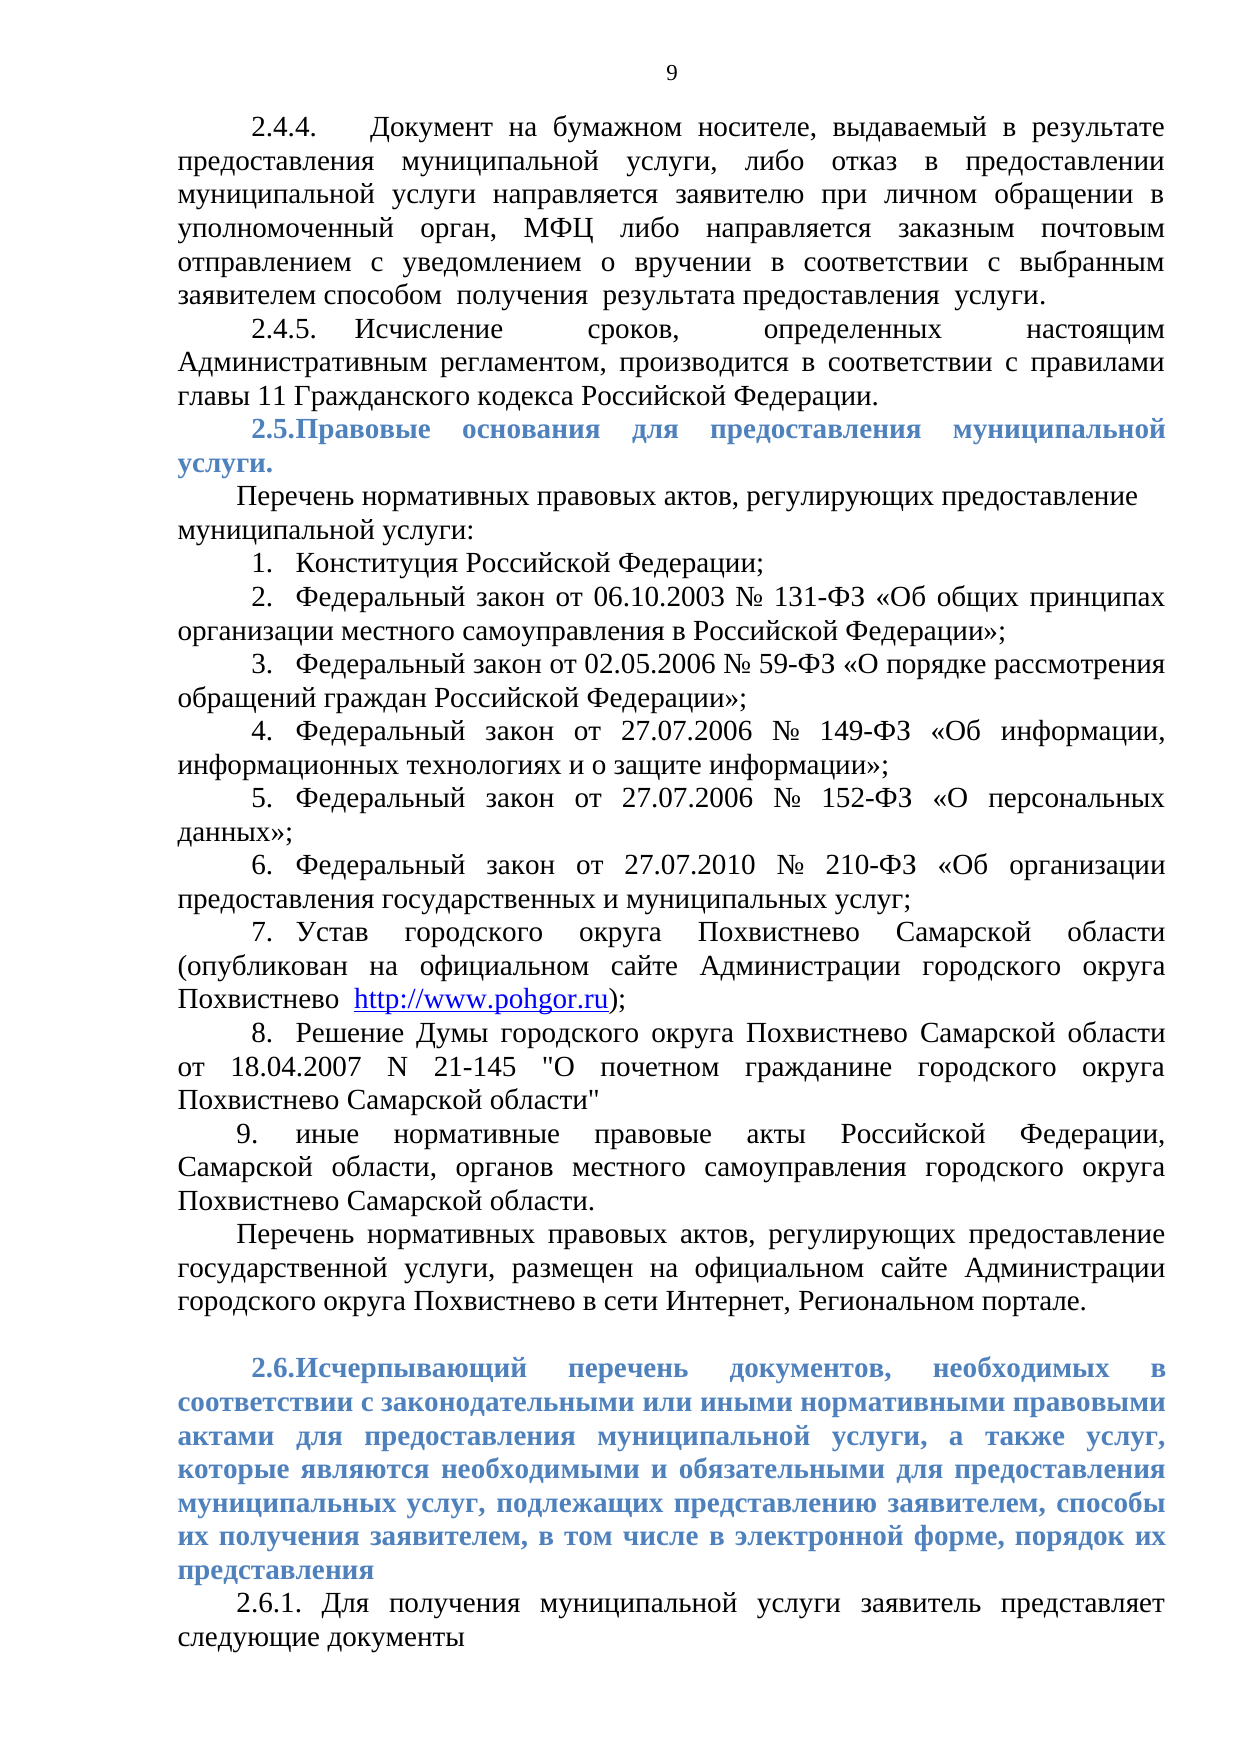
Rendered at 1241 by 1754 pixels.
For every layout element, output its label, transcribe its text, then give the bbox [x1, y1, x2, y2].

text Перечень нормативных правовых актов, регулирующих предоставление муниципальной услуги: [177, 478, 1166, 546]
list Документ на бумажном носителе, выдаваемый в результате предоставления муниципальной услуги, либо отказ в предоставлении муниципальной услуги направляется заявителю при личном обращении в уполномоченный орган, МФЦ либо направляется заказным почтовым отправлением с уведомлением о вручении в соответствии с выбранным заявителем способом получения результата предоставления услуги. [177, 109, 1166, 311]
list Решение Думы городского округа Похвистнево Самарской области от 18.04.2007 N 21-145 "О почетном гражданине городского округа Похвистнево Самарской области" [177, 1015, 1166, 1116]
text 2.6.1. Для получения муниципальной услуги заявитель представляет следующие документы [177, 1585, 1166, 1652]
list Федеральный закон от 27.07.2010 № 210-ФЗ «Об организации предоставления государственных и муниципальных услуг; [177, 847, 1166, 914]
list Устав городского округа Похвистнево Самарской области (опубликован на официальном сайте Администрации городского округа Похвистнево http://www.pohgor.ru); [177, 914, 1166, 1015]
list Перечень нормативных правовых актов, регулирующих предоставление государственной услуги, размещен на официальном сайте Администрации городского округа Похвистнево в сети Интернет, Региональном портале. [177, 1216, 1166, 1317]
subtitle Исчерпывающий перечень документов, необходимых в соответствии с законодательными или иными нормативными правовыми актами для предоставления муниципальной услуги, а также услуг, которые являются необходимыми и обязательными для предоставления муниципальных услуг, подлежащих представлению заявителем, способы их получения заявителем, в том числе в электронной форме, порядок их представления [177, 1351, 1166, 1585]
list Федеральный закон от 27.07.2006 № 152-ФЗ «О персональных данных»; [177, 780, 1166, 847]
list Федеральный закон от 02.05.2006 № 59-ФЗ «О порядке рассмотрения обращений граждан Российской Федерации»; [177, 646, 1166, 713]
list Федеральный закон от 06.10.2003 № 131-ФЗ «Об общих принципах организации местного самоуправления в Российской Федерации»; [177, 579, 1166, 646]
subtitle Правовые основания для предоставления муниципальной услуги. [177, 411, 1166, 478]
list Федеральный закон от 27.07.2006 № 149-ФЗ «Об информации, информационных технологиях и о защите информации»; [177, 713, 1166, 780]
list иные нормативные правовые акты Российской Федерации, Самарской области, органов местного самоуправления городского округа Похвистнево Самарской области. [177, 1116, 1166, 1216]
list Исчисление сроков, определенных настоящим Административным регламентом, производится в соответствии с правилами главы 11 Гражданского кодекса Российской Федерации. [177, 311, 1166, 411]
list Конституция Российской Федерации; [177, 546, 1166, 579]
